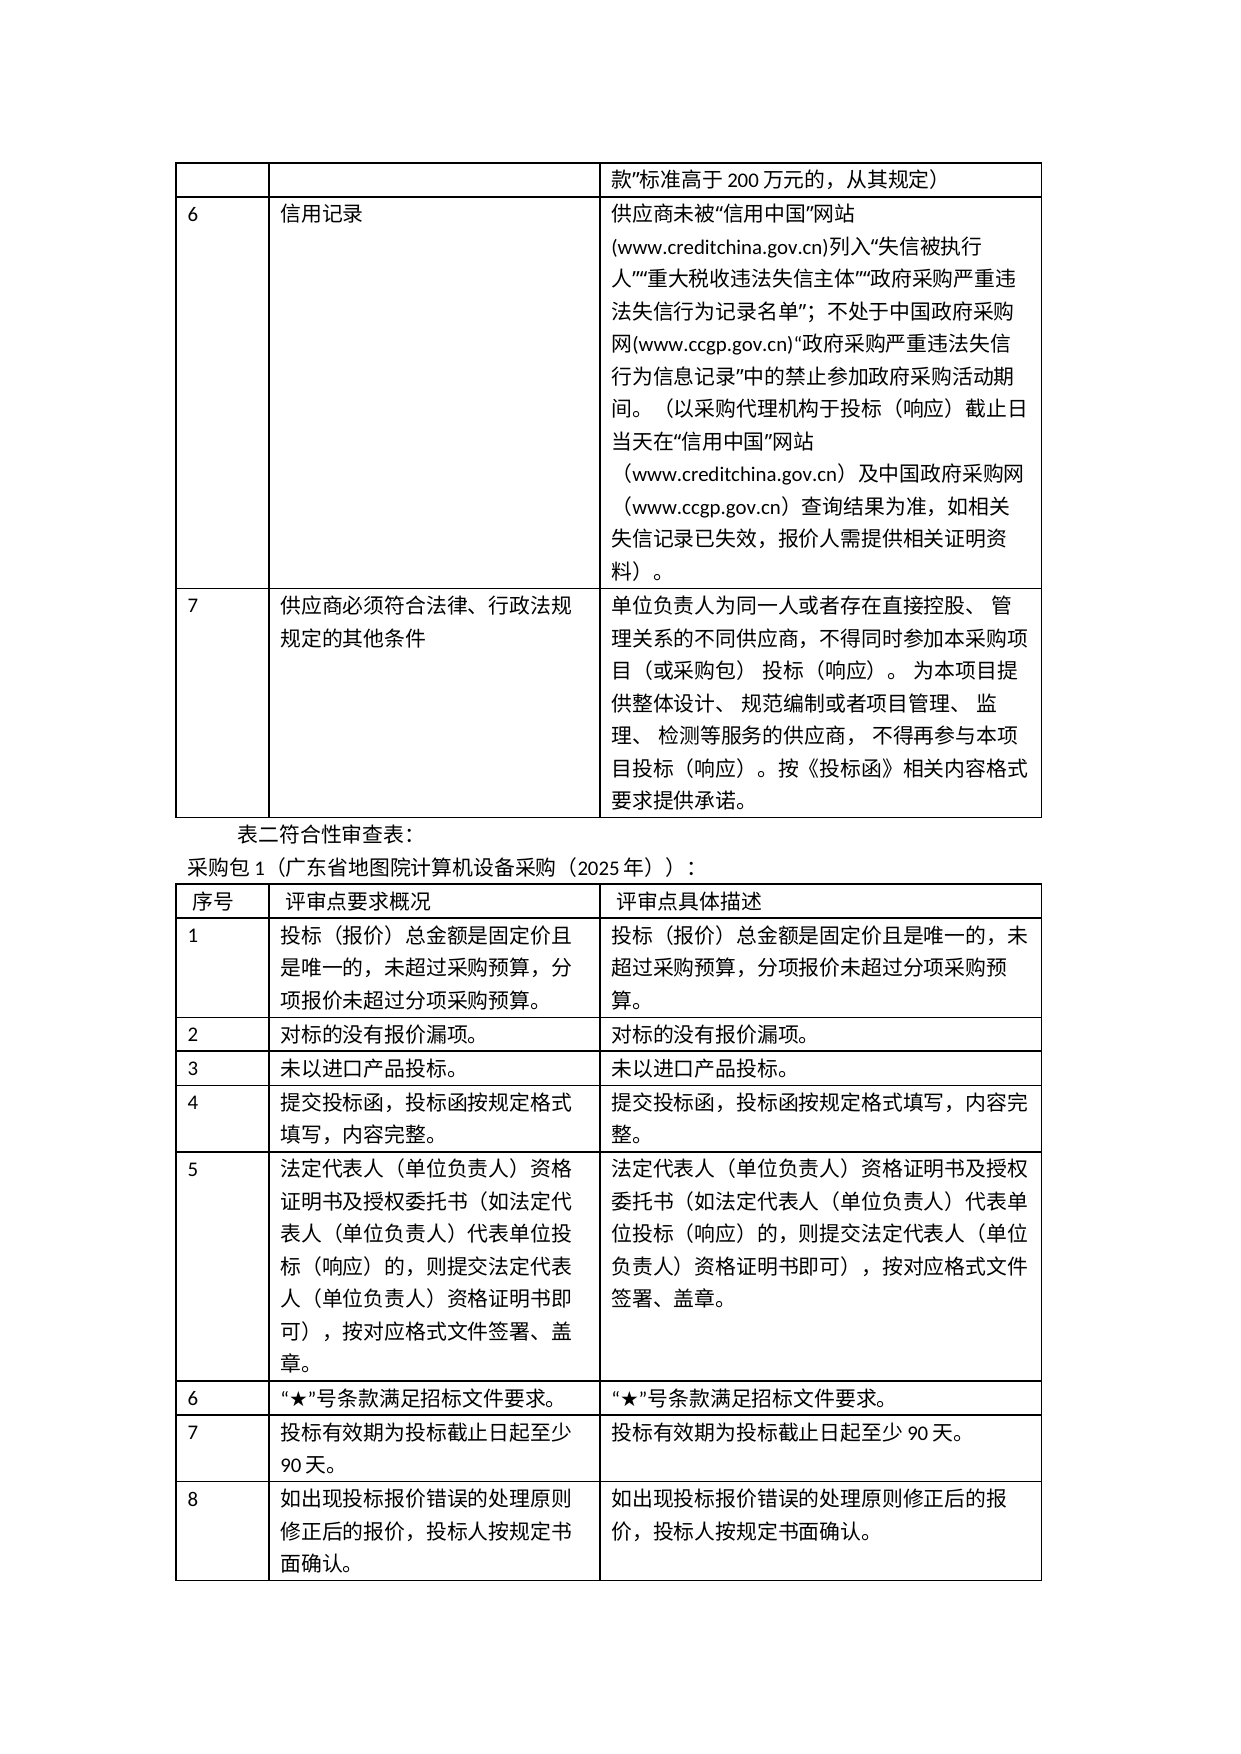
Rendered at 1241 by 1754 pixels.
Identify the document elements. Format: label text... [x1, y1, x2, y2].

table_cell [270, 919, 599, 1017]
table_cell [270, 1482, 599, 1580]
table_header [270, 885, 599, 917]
text 表二符合性审查表： [187, 818, 1053, 851]
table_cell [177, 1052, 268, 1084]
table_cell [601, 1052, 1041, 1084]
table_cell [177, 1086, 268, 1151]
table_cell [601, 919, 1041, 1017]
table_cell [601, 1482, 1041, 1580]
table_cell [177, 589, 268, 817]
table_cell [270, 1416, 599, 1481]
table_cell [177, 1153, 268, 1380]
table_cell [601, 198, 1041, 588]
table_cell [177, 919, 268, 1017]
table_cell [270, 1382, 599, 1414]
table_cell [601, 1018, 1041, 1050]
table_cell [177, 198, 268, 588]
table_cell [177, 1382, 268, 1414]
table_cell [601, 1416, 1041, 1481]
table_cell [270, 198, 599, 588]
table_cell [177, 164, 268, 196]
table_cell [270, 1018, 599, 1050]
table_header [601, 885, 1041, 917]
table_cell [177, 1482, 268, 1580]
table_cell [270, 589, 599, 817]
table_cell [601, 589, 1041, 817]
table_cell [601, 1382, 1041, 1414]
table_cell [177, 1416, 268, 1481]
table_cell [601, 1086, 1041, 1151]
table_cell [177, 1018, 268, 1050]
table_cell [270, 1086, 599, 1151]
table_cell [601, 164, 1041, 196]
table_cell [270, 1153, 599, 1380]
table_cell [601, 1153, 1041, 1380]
text 采购包1（广东省地图院计算机设备采购（2025年））： [187, 851, 1053, 883]
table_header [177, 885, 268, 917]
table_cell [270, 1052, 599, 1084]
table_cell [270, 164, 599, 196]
